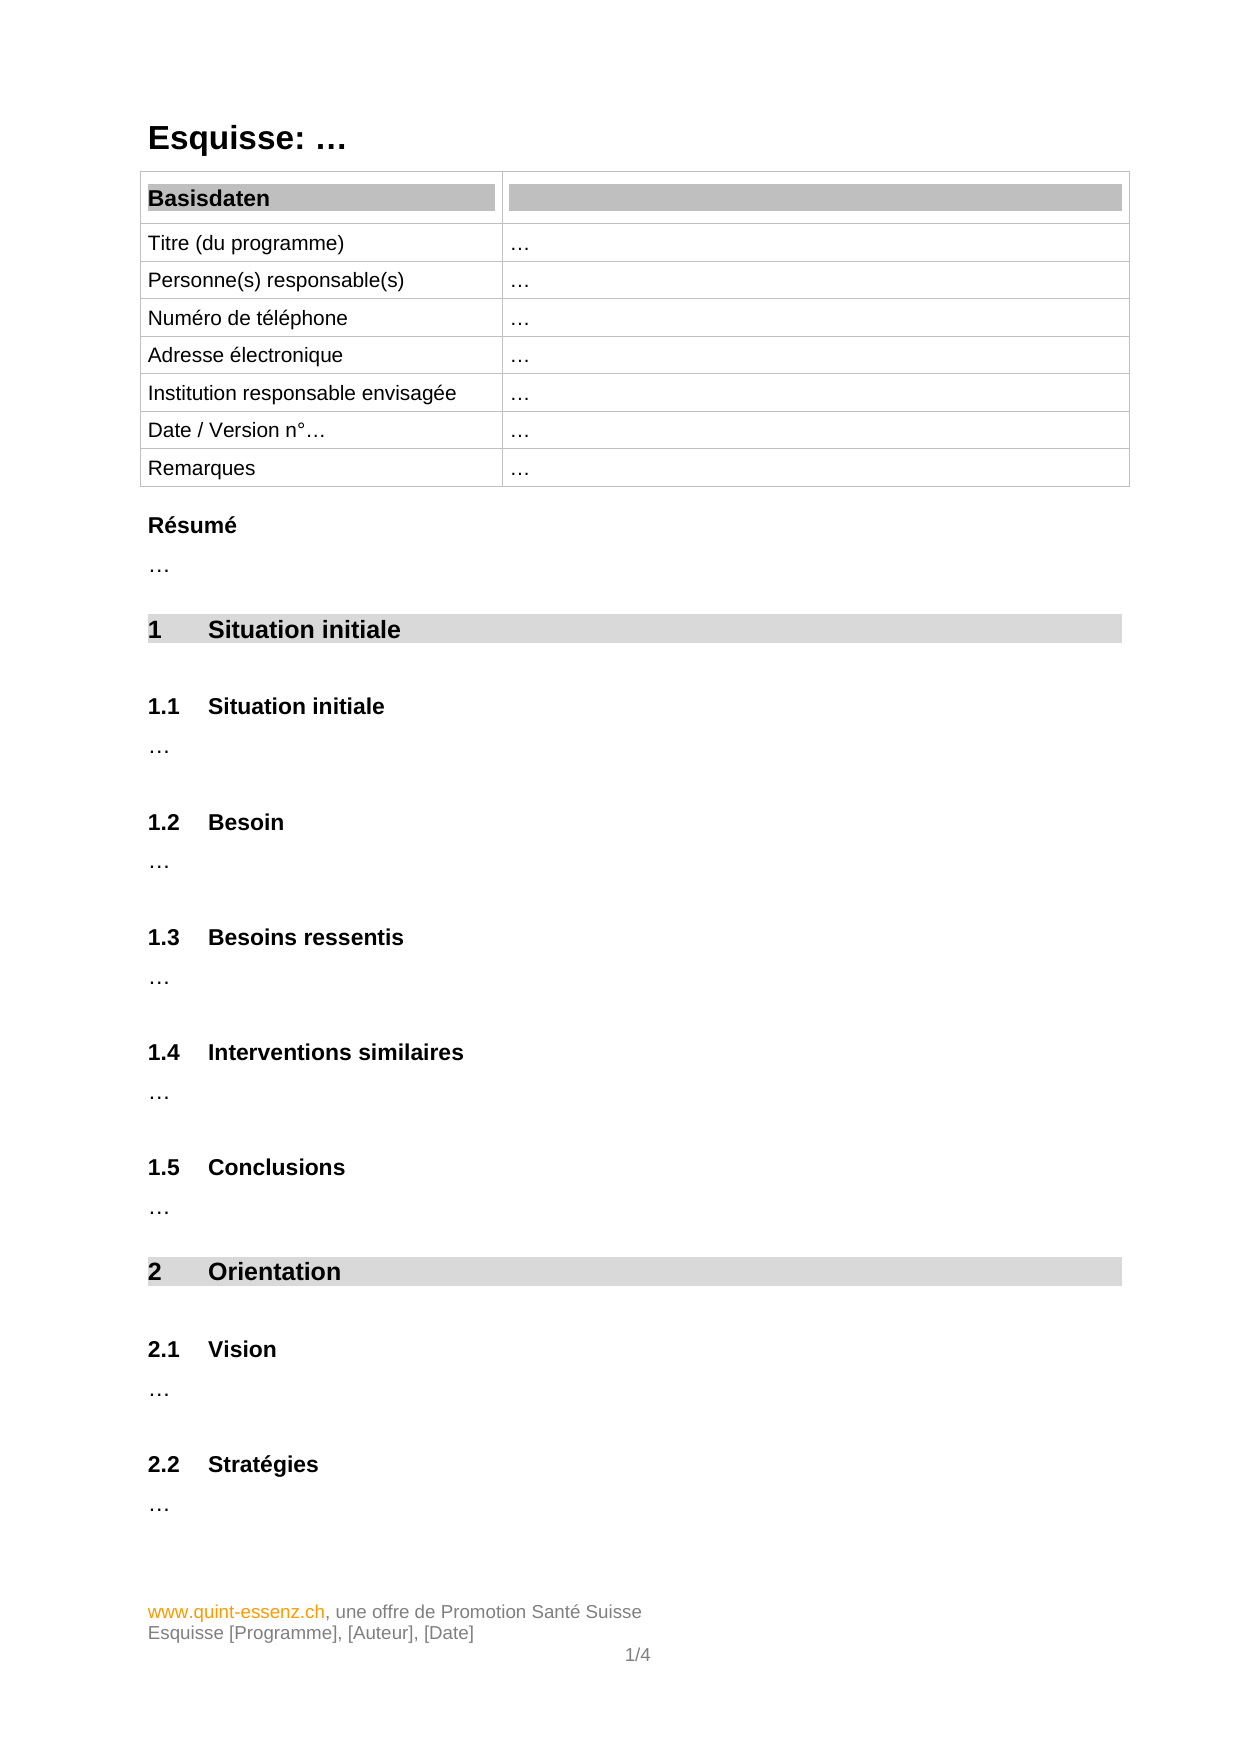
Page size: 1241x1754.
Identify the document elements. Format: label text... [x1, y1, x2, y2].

text Esquisse: … [148, 118, 1122, 157]
subtitle Besoins ressentis [148, 924, 1122, 950]
table_header [503, 172, 1129, 223]
table_cell … [503, 262, 1129, 298]
text … [148, 1193, 1122, 1219]
table_cell … [503, 449, 1129, 486]
text … [148, 847, 1122, 874]
table_cell … [503, 224, 1129, 261]
subtitle Résumé [148, 512, 1122, 538]
subtitle Situation initiale [148, 614, 1122, 643]
text … [148, 551, 1122, 577]
table_cell Numéro de téléphone [141, 299, 502, 336]
subtitle Orientation [148, 1257, 1122, 1286]
subtitle Stratégies [148, 1451, 1122, 1477]
table_cell … [503, 412, 1129, 448]
subtitle Vision [148, 1336, 1122, 1362]
table_header Basisdaten [141, 172, 502, 223]
subtitle Situation initiale [148, 693, 1122, 720]
text … [148, 1078, 1122, 1104]
table_cell Remarques [141, 449, 502, 486]
table_cell Titre (du programme) [141, 224, 502, 261]
text … [148, 1490, 1122, 1516]
text … [148, 963, 1122, 989]
table_cell Adresse électronique [141, 337, 502, 373]
subtitle Besoin [148, 808, 1122, 835]
table_cell … [503, 299, 1129, 336]
subtitle Conclusions [148, 1154, 1122, 1181]
subtitle Interventions similaires [148, 1039, 1122, 1065]
text … [148, 1374, 1122, 1401]
table_cell … [503, 337, 1129, 373]
text … [148, 732, 1122, 758]
table_cell … [503, 374, 1129, 411]
table_cell Personne(s) responsable(s) [141, 262, 502, 298]
table_cell Date / Version n°… [141, 412, 502, 448]
table_cell Institution responsable envisagée [141, 374, 502, 411]
